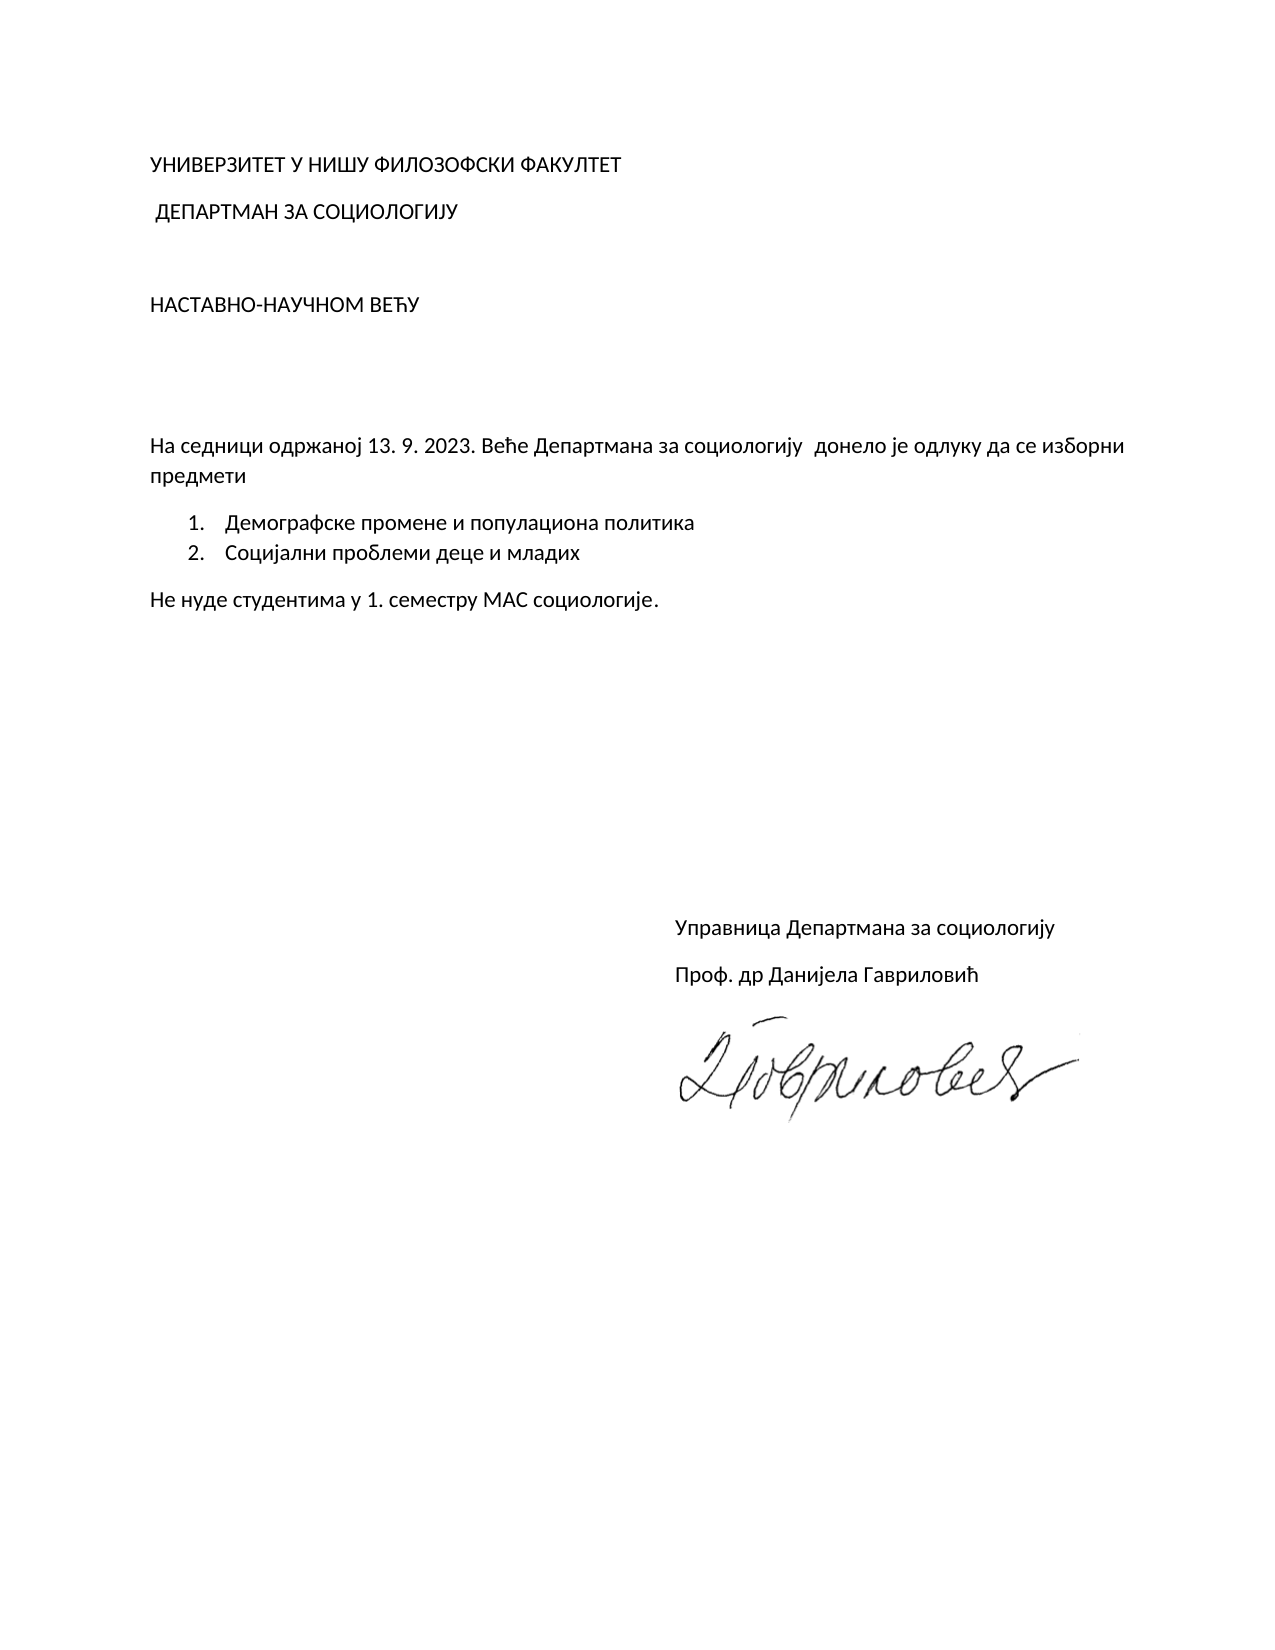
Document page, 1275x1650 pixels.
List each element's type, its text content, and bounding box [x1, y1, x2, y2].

text НАСТАВНО-НАУЧНОМ ВЕЋУ [150, 291, 1125, 319]
text Проф. др Данијела Гавриловић [675, 960, 1125, 988]
text На седници одржаној 13. 9. 2023. Веће Департмана за социологију донело је одлуку да се изборни предмети [150, 431, 1125, 489]
text Управница Департмана за социологију [150, 913, 1125, 942]
text Не нуде студентима у 1. семестру МАС социологије. [150, 585, 1125, 613]
text УНИВЕРЗИТЕТ У НИШУ ФИЛОЗОФСКИ ФАКУЛТЕТ [150, 150, 1125, 178]
list Демографске промене и популациона политика [187, 508, 1125, 536]
text ДЕПАРТМАН ЗА СОЦИОЛОГИЈУ [150, 197, 1125, 225]
picture [675, 1007, 1080, 1141]
list Социјални проблеми деце и младих [187, 538, 1125, 567]
